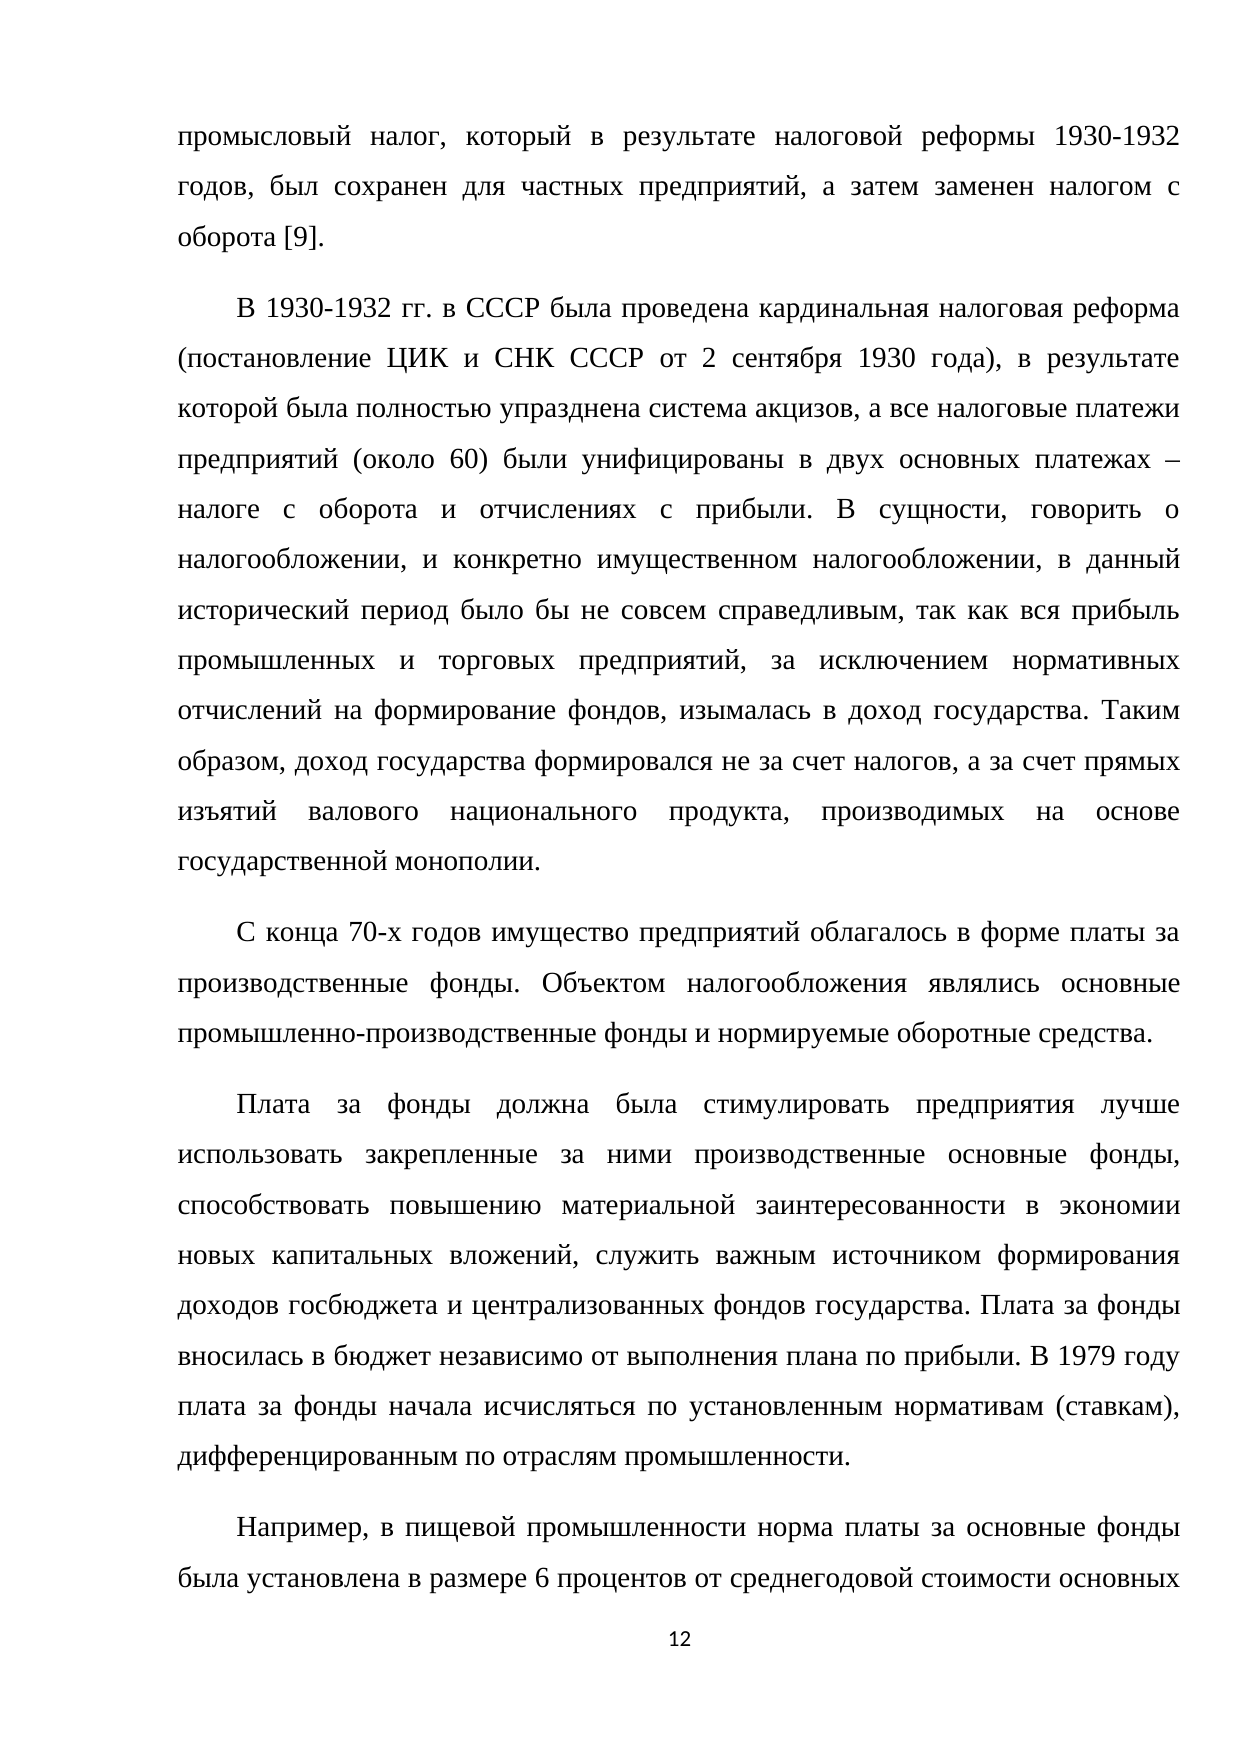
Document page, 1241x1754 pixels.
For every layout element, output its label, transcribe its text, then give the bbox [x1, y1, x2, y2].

text В 1930-1932 гг. в СССР была проведена кардинальная налоговая реформа (постановление ЦИК и СНК СССР от 2 сентября 1930 года), в результате которой была полностью упразднена система акцизов, а все налоговые платежи предприятий (около 60) были унифицированы в двух основных платежах – налоге с оборота и отчислениях с прибыли. В сущности, говорить о налогообложении, и конкретно имущественном налогообложении, в данный исторический период было бы не совсем справедливым, так как вся прибыль промышленных и торговых предприятий, за исключением нормативных отчислений на формирование фондов, изымалась в доход государства. Таким образом, доход государства формировался не за счет налогов, а за счет прямых изъятий валового национального продукта, производимых на основе государственной монополии. [177, 290, 1181, 877]
text Плата за фонды должна была стимулировать предприятия лучше использовать закрепленные за ними производственные основные фонды, способствовать повышению материальной заинтересованности в экономии новых капитальных вложений, служить важным источником формирования доходов госбюджета и централизованных фондов государства. Плата за фонды вносилась в бюджет независимо от выполнения плана по прибыли. В 1979 году плата за фонды начала исчисляться по установленным нормативам (ставкам), дифференцированным по отраслям промышленности. [177, 1086, 1181, 1472]
text С конца 70-х годов имущество предприятий облагалось в форме платы за производственные фонды. Объектом налогообложения являлись основные промышленно-производственные фонды и нормируемые оборотные средства. [177, 914, 1181, 1049]
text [177, 1509, 1181, 1593]
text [177, 118, 1181, 252]
